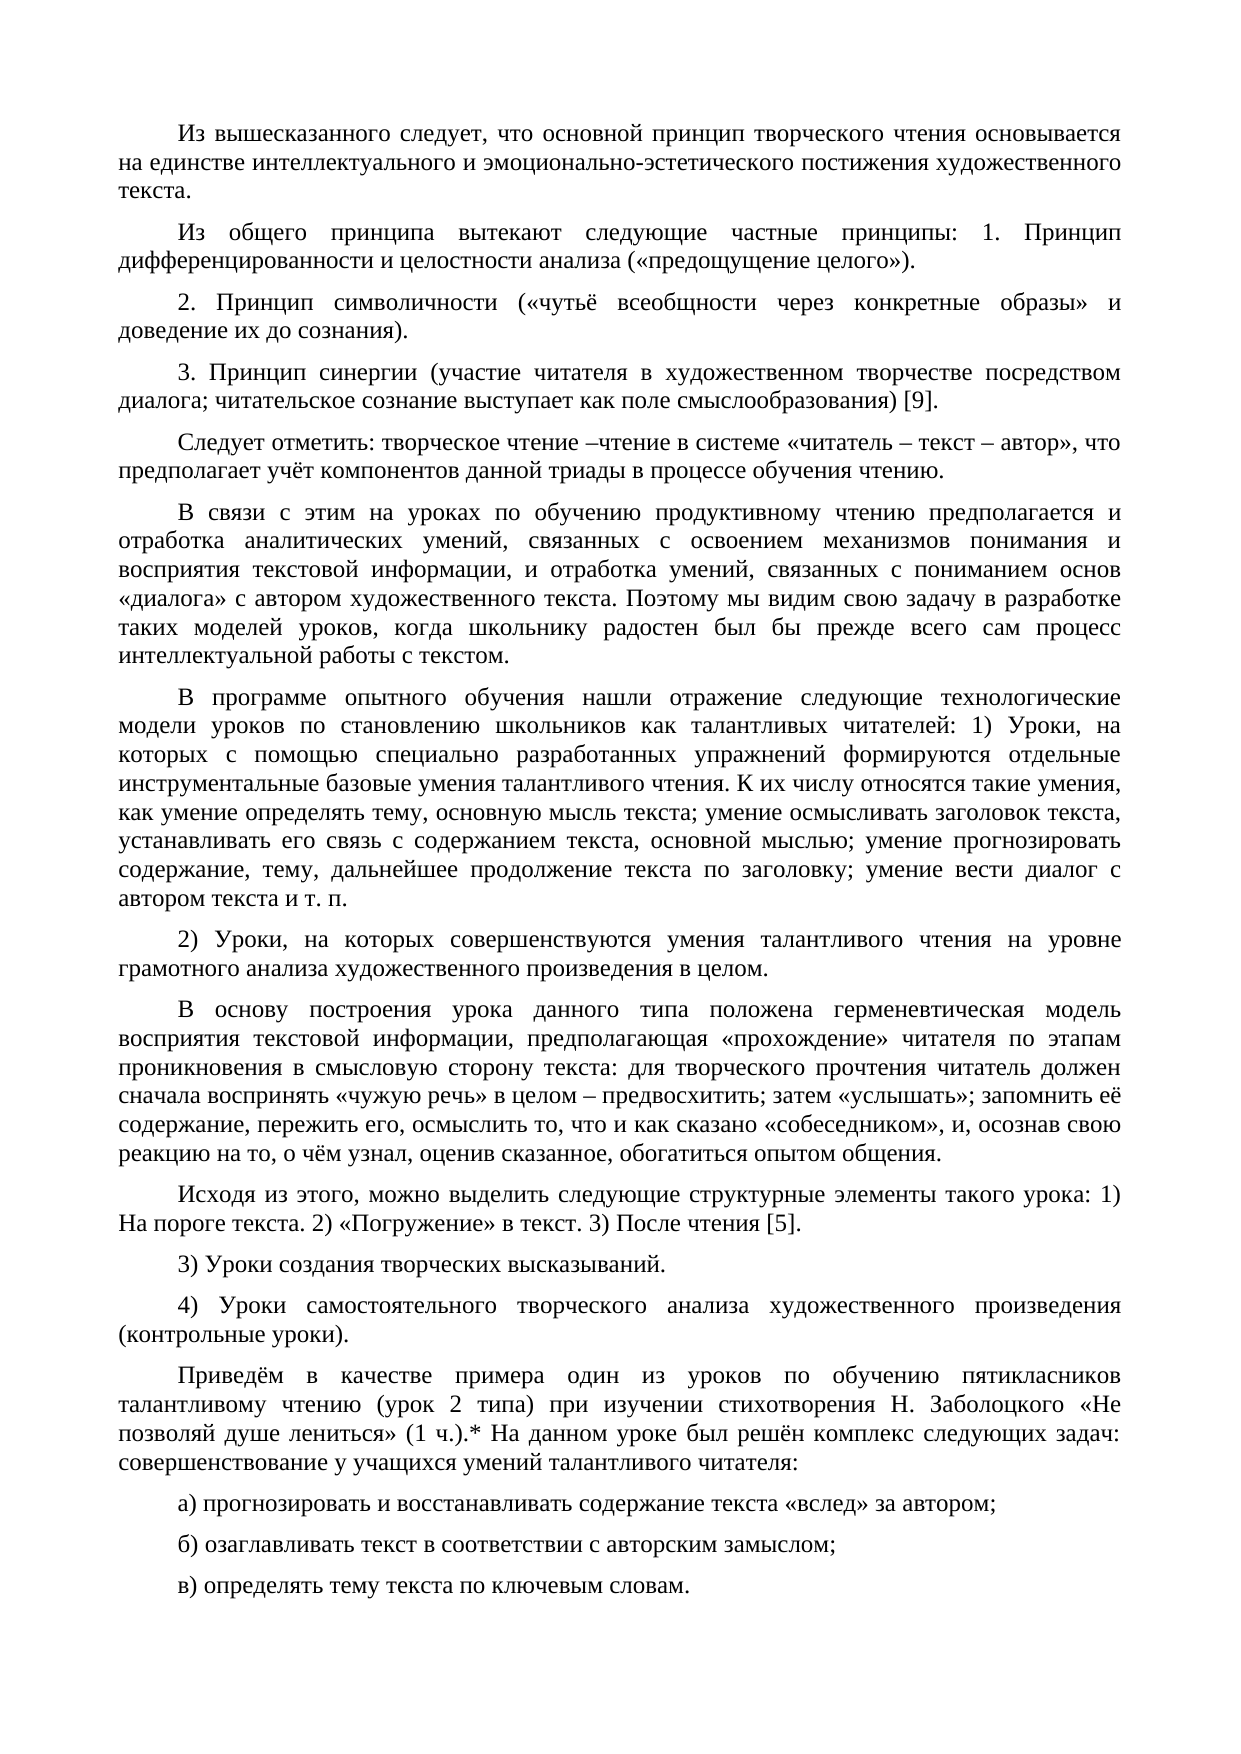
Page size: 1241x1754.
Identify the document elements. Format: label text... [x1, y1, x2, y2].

text 2. Принцип символичности («чутьё всеобщности через конкретные образы» и доведение их до сознания). [118, 287, 1122, 344]
text 3) Уроки создания творческих высказываний. [118, 1249, 1122, 1278]
text В связи с этим на уроках по обучению продуктивному чтению предполагается и отработка аналитических умений, связанных с освоением механизмов понимания и восприятия текстовой информации, и отработка умений, связанных с пониманием основ «диалога» с автором художественного текста. Поэтому мы видим свою задачу в разработке таких моделей уроков, когда школьнику радостен был бы прежде всего сам процесс интеллектуальной работы с текстом. [118, 497, 1122, 669]
text Следует отметить: творческое чтение –чтение в системе «читатель – текст – автор», что предполагает учёт компонентов данной триады в процессе обучения чтению. [118, 427, 1122, 484]
text В основу построения урока данного типа положена герменевтическая модель восприятия текстовой информации, предполагающая «прохождение» читателя по этапам проникновения в смысловую сторону текста: для творческого прочтения читатель должен сначала воспринять «чужую речь» в целом – предвосхитить; затем «услышать»; запомнить её содержание, пережить его, осмыслить то, что и как сказано «собеседником», и, осознав свою реакцию на то, о чём узнал, оценив сказанное, обогатиться опытом общения. [118, 994, 1122, 1167]
text Из общего принципа вытекают следующие частные принципы: 1. Принцип дифференцированности и целостности анализа («предощущение целого»). [118, 217, 1122, 274]
text В программе опытного обучения нашли отражение следующие технологические модели уроков по становлению школьников как талантливых читателей: 1) Уроки, на которых с помощью специально разработанных упражнений формируются отдельные инструментальные базовые умения талантливого чтения. К их числу относятся такие умения, как умение определять тему, основную мысль текста; умение осмысливать заголовок текста, устанавливать его связь с содержанием текста, основной мыслью; умение прогнозировать содержание, тему, дальнейшее продолжение текста по заголовку; умение вести диалог с автором текста и т. п. [118, 682, 1122, 912]
text 2) Уроки, на которых совершенствуются умения талантливого чтения на уровне грамотного анализа художественного произведения в целом. [118, 924, 1122, 982]
text Исходя из этого, можно выделить следующие структурные элементы такого урока: 1) На пороге текста. 2) «Погружение» в текст. 3) После чтения [5]. [118, 1179, 1122, 1237]
text 4) Уроки самостоятельного творческого анализа художественного произведения (контрольные уроки). [118, 1291, 1122, 1348]
text Из вышесказанного следует, что основной принцип творческого чтения основывается на единстве интеллектуального и эмоционально-эстетического постижения художественного текста. [118, 118, 1122, 204]
text б) озаглавливать текст в соответствии с авторским замыслом; [118, 1529, 1122, 1558]
text Приведём в качестве примера один из уроков по обучению пятикласников талантливому чтению (урок 2 типа) при изучении стихотворения Н. Заболоцкого «Не позволяй душе лениться» (1 ч.).* На данном уроке был решён комплекс следующих задач: совершенствование у учащихся умений талантливого читателя: [118, 1361, 1122, 1476]
text 3. Принцип синергии (участие читателя в художественном творчестве посредством диалога; читательское сознание выступает как поле смыслообразования) [9]. [118, 357, 1122, 414]
text а) прогнозировать и восстанавливать содержание текста «вслед» за автором; [118, 1488, 1122, 1517]
text в) определять тему текста по ключевым словам. [118, 1571, 1122, 1599]
